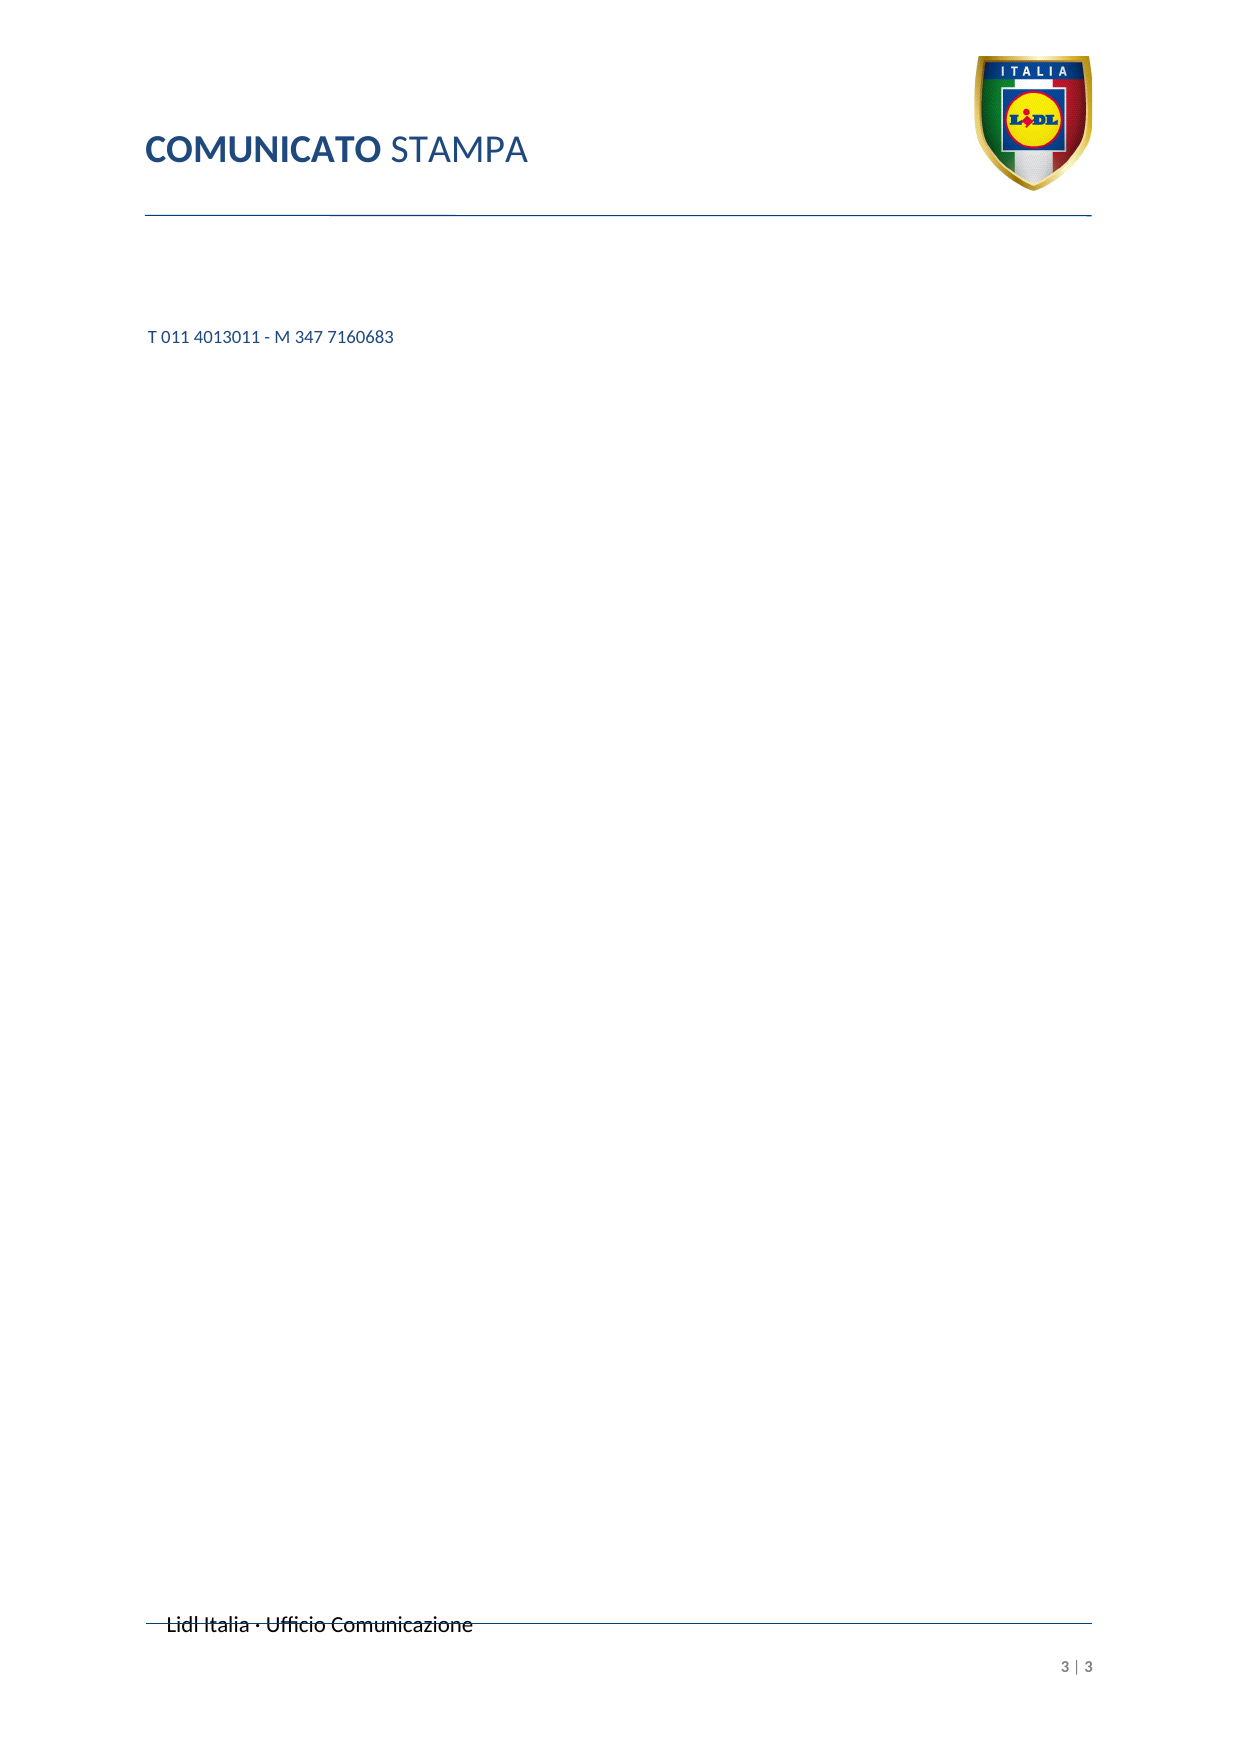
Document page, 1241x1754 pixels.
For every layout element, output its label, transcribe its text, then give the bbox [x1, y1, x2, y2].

picture [974, 56, 1093, 191]
text T 011 4013011 - M 347 7160683 [148, 325, 1092, 348]
